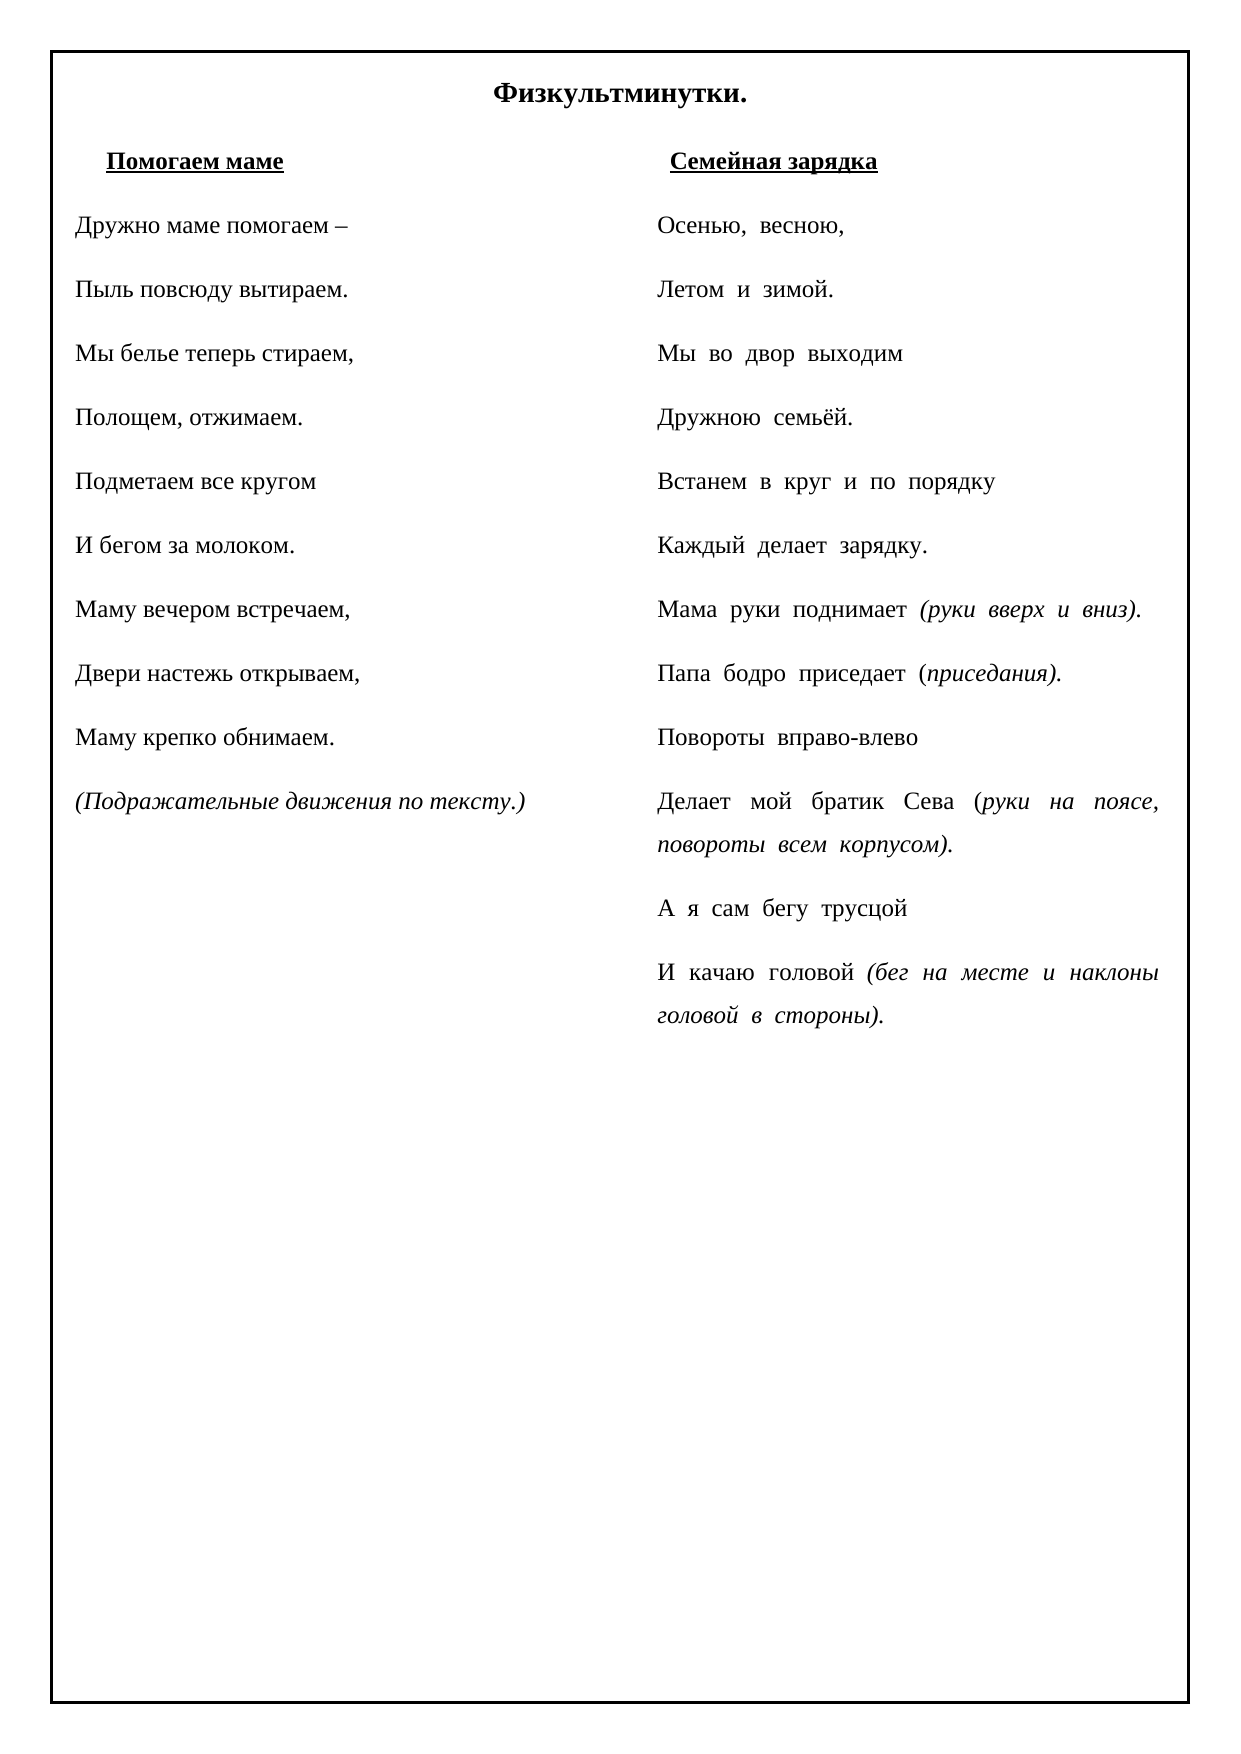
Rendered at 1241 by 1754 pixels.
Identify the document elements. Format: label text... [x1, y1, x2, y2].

text Маму вечером встречаем, [75, 594, 583, 623]
text Каждый делает зарядку. [657, 530, 1165, 559]
text Подметаем все кругом [75, 466, 583, 495]
text И бегом за молоком. [75, 530, 583, 559]
text Делает мой братик Сева (руки на поясе, повороты всем корпусом). [657, 786, 1165, 858]
text Осенью, весною, [657, 210, 1165, 239]
text Полощем, отжимаем. [75, 402, 583, 431]
text Мы во двор выходим [657, 338, 1165, 367]
text Повороты вправо-влево [657, 722, 1165, 751]
text Мама руки поднимает (руки вверх и вниз). [657, 594, 1165, 623]
text (Подражательные движения по тексту.) [75, 786, 583, 814]
text Пыль повсюду вытираем. [75, 274, 583, 303]
text Папа бодро приседает (приседания). [657, 658, 1165, 687]
text Дружною семьёй. [657, 402, 1165, 431]
text Двери настежь открываем, [75, 658, 583, 687]
text Летом и зимой. [657, 274, 1165, 303]
text Помогаем маме [75, 146, 583, 175]
text Встанем в круг и по порядку [657, 466, 1165, 495]
text А я сам бегу трусцой [657, 893, 1165, 922]
text Маму крепко обнимаем. [75, 722, 583, 751]
text Физкультминутки. [75, 75, 1165, 108]
text Мы белье теперь стираем, [75, 338, 583, 367]
text Дружно маме помогаем – [75, 210, 583, 239]
text Семейная зарядка [657, 146, 1165, 175]
text И качаю головой (бег на месте и наклоны головой в стороны). [657, 957, 1165, 1029]
